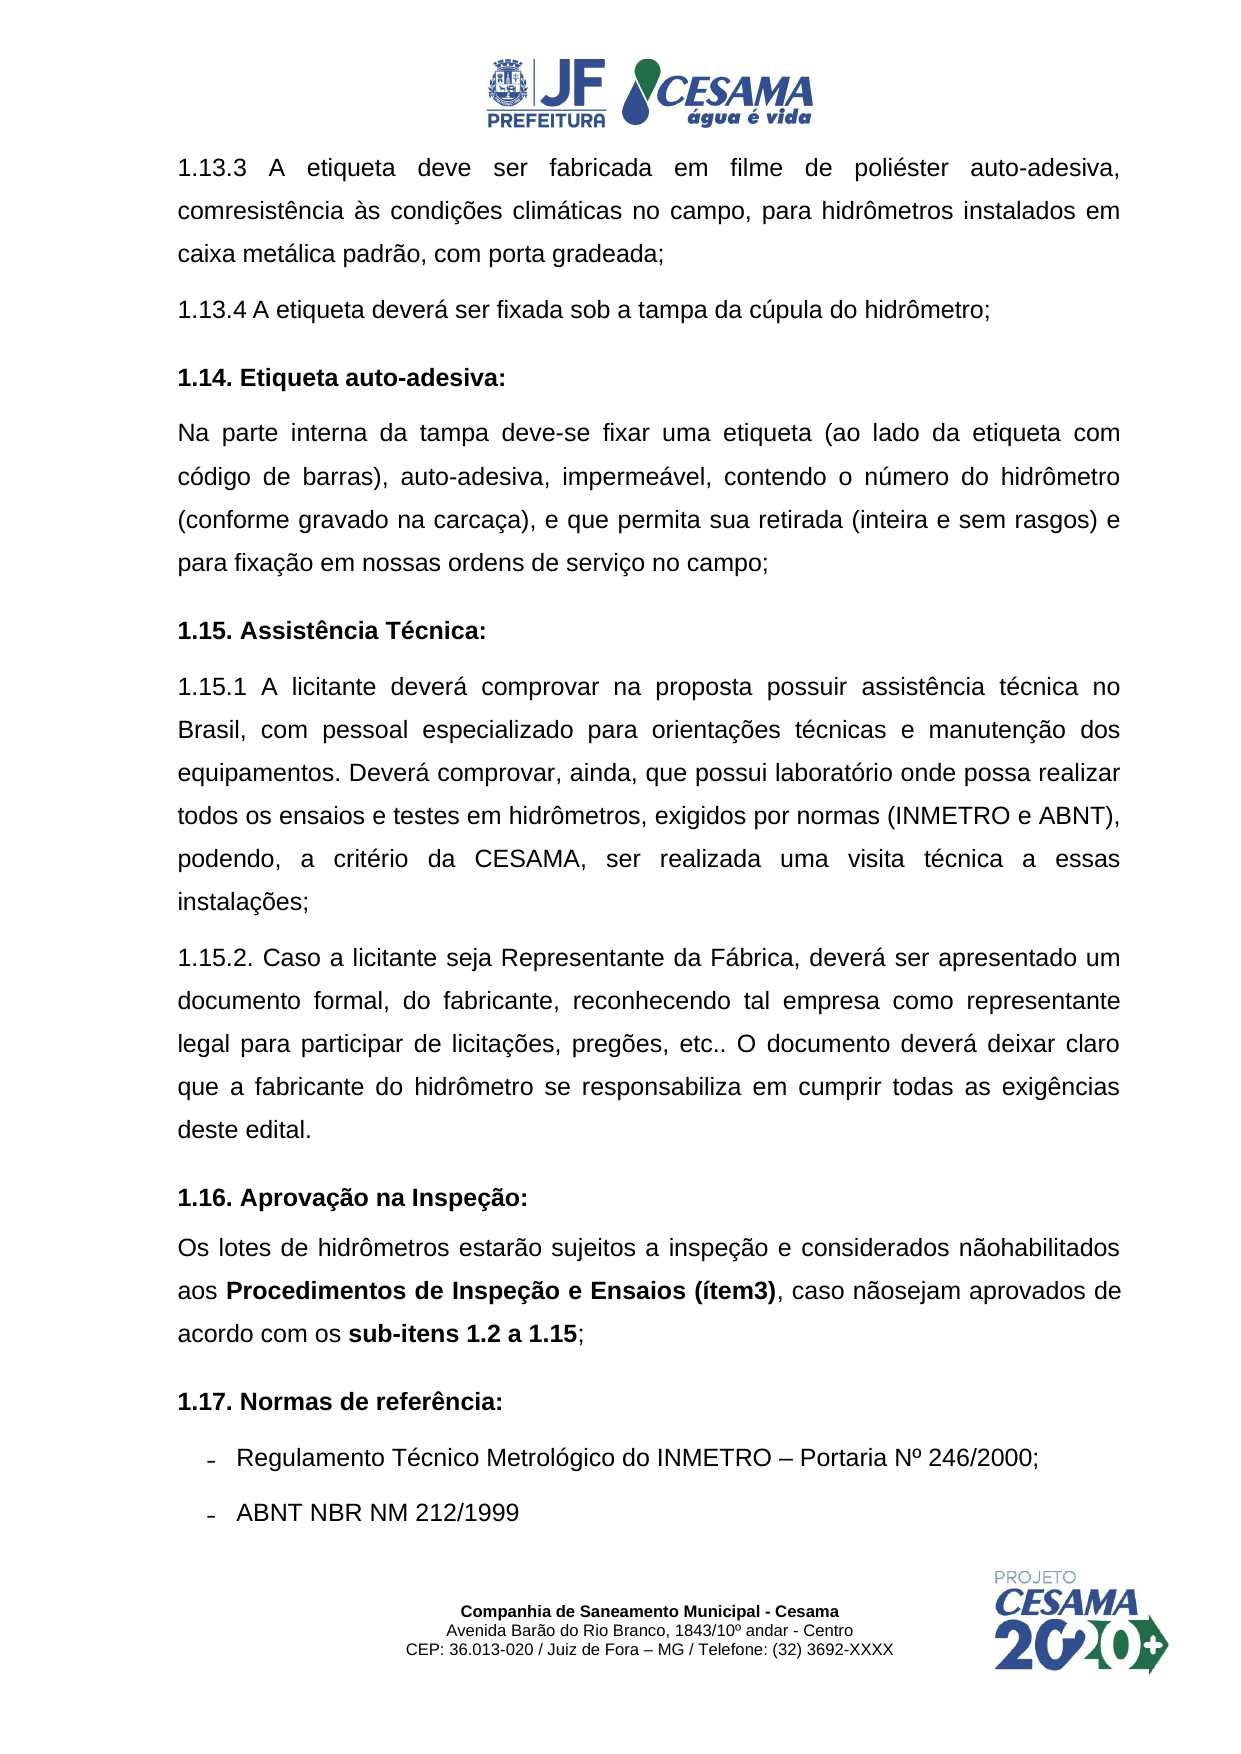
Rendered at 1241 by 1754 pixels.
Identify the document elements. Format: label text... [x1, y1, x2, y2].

list ABNT NBR NM 212/1999 [207, 1498, 1122, 1527]
text 1.14. Etiqueta auto-adesiva: [177, 363, 1122, 392]
picture [486, 59, 813, 128]
text Os lotes de hidrômetros estarão sujeitos a inspeção e considerados nãohabilitados aos Procedimentos de Inspeção e Ensaios (ítem3), caso nãosejam aprovados de acordo com os sub-itens 1.2 a 1.15; [177, 1233, 1122, 1348]
text 1.15. Assistência Técnica: [177, 616, 1122, 645]
text 1.15.1 A licitante deverá comprovar na proposta possuir assistência técnica no Brasil, com pessoal especializado para orientações técnicas e manutenção dos equipamentos. Deverá comprovar, ainda, que possui laboratório onde possa realizar todos os ensaios e testes em hidrômetros, exigidos por normas (INMETRO e ABNT), podendo, a critério da CESAMA, ser realizada uma visita técnica a essas instalações; [177, 672, 1122, 916]
list Regulamento Técnico Metrológico do INMETRO – Portaria Nº 246/2000; [207, 1443, 1122, 1472]
text Na parte interna da tampa deve-se fixar uma etiqueta (ao lado da etiqueta com código de barras), auto-adesiva, impermeável, contendo o número do hidrômetro (conforme gravado na carcaça), e que permita sua retirada (inteira e sem rasgos) e para fixação em nossas ordens de serviço no campo; [177, 418, 1122, 577]
text 1.13.3 A etiqueta deve ser fabricada em filme de poliéster auto-adesiva, comresistência às condições climáticas no campo, para hidrômetros instalados em caixa metálica padrão, com porta gradeada; [177, 153, 1122, 268]
text 1.17. Normas de referência: [177, 1387, 1122, 1416]
picture [995, 1571, 1169, 1675]
text 1.16. Aprovação na Inspeção: [177, 1183, 1122, 1212]
list A etiqueta deverá ser fixada sob a tampa da cúpula do hidrômetro; [177, 295, 1122, 323]
text 1.15.2. Caso a licitante seja Representante da Fábrica, deverá ser apresentado um documento formal, do fabricante, reconhecendo tal empresa como representante legal para participar de licitações, pregões, etc.. O documento deverá deixar claro que a fabricante do hidrômetro se responsabiliza em cumprir todas as exigências deste edital. [177, 943, 1122, 1144]
